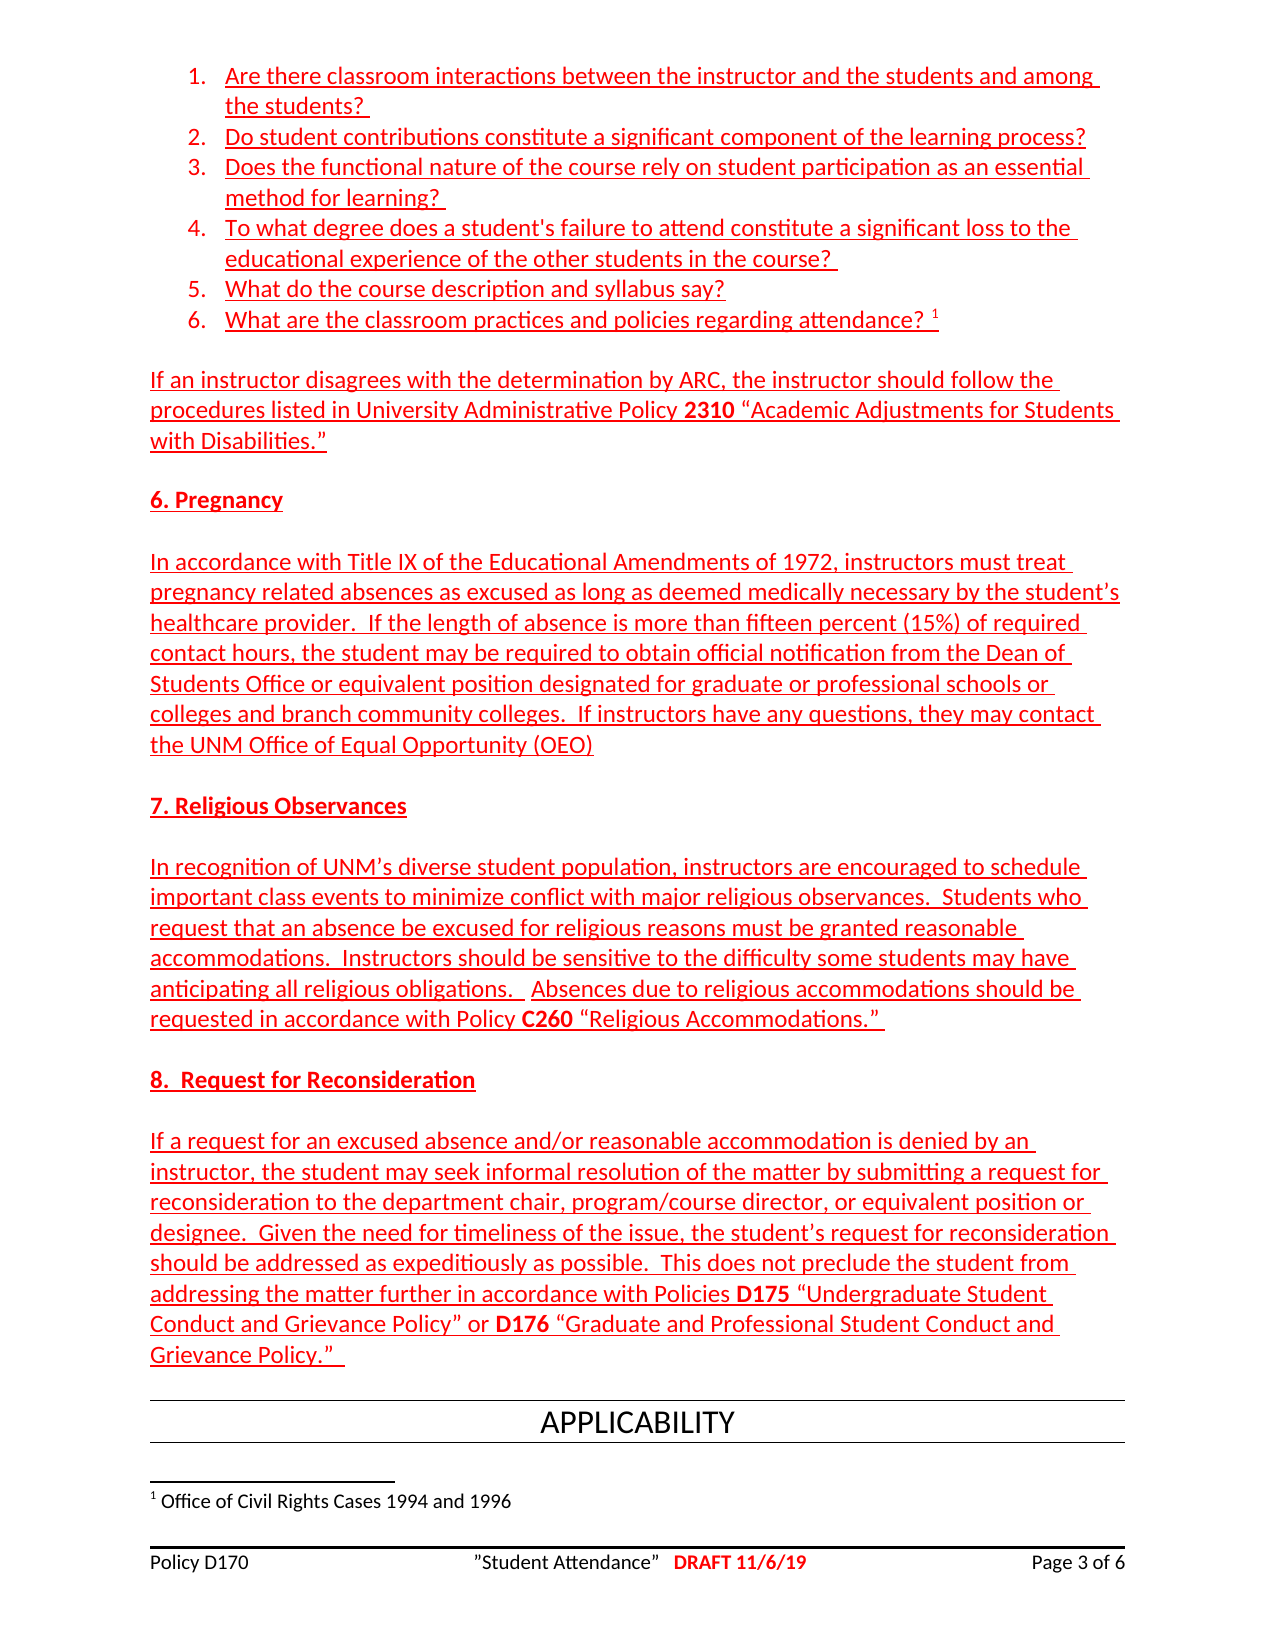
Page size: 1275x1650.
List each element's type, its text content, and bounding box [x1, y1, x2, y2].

table_header APPLICABILITY [150, 1401, 1125, 1442]
list What are the classroom practices and policies regarding attendance? [187, 304, 1125, 335]
list Are there classroom interactions between the instructor and the students and among the students? [187, 60, 1125, 121]
list Do student contributions constitute a significant component of the learning process? [187, 121, 1125, 152]
list To what degree does a student's failure to attend constitute a significant loss to the educational experience of the other students in the course? [187, 213, 1125, 274]
list What do the course description and syllabus say? [187, 274, 1125, 304]
text In accordance with Title IX of the Educational Amendments of 1972, instructors must treat pregnancy related absences as excused as long as deemed medically necessary by the student’s healthcare provider. If the length of absence is more than fifteen percent (15%) of required contact hours, the student may be required to obtain official notification from the Dean of Students Office or equivalent position designated for graduate or professional schools or colleges and branch community colleges. If instructors have any questions, they may contact the UNM Office of Equal Opportunity (OEO) [150, 546, 1125, 759]
list Does the functional nature of the course rely on student participation as an essential method for learning? [187, 152, 1125, 213]
text 7. Religious Observances [150, 790, 1125, 820]
text If a request for an excused absence and/or reasonable accommodation is denied by an instructor, the student may seek informal resolution of the matter by submitting a request for reconsideration to the department chair, program/course director, or equivalent position or designee. Given the need for timeliness of the issue, the student’s request for reconsideration should be addressed as expeditiously as possible. This does not preclude the student from addressing the matter further in accordance with Policies D175 “Undergraduate Student Conduct and Grievance Policy” or D176 “Graduate and Professional Student Conduct and Grievance Policy.” [150, 1126, 1125, 1370]
text If an instructor disagrees with the determination by ARC, the instructor should follow the procedures listed in University Administrative Policy 2310 “Academic Adjustments for Students with Disabilities.” [150, 364, 1125, 455]
text 8. Request for Reconsideration [150, 1064, 1125, 1095]
text 6. Pregnancy [150, 484, 1125, 515]
text In recognition of UNM’s diverse student population, instructors are encouraged to schedule important class events to minimize conflict with major religious observances. Students who request that an absence be excused for religious reasons must be granted reasonable accommodations. Instructors should be sensitive to the difficulty some students may have anticipating all religious obligations. Absences due to religious accommodations should be requested in accordance with Policy C260 “Religious Accommodations.” [150, 851, 1125, 1034]
